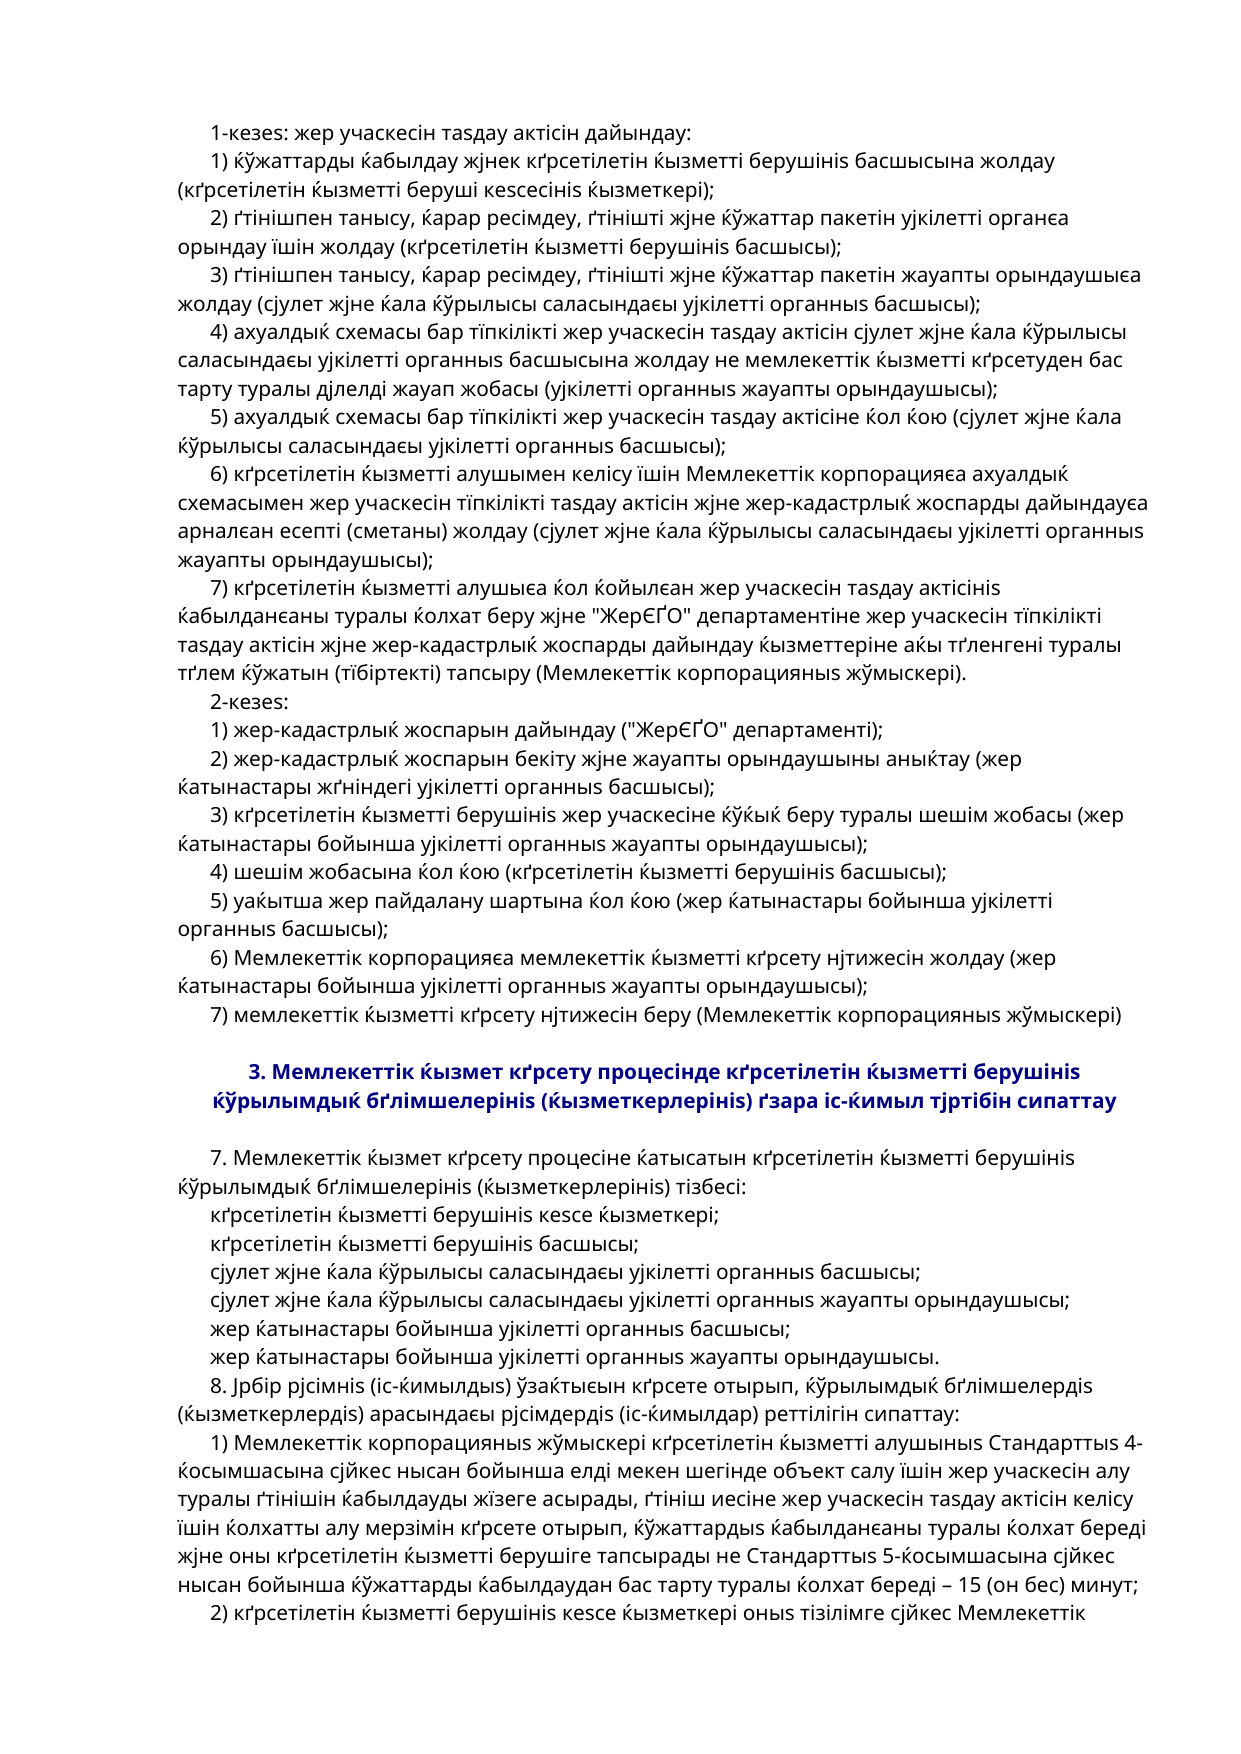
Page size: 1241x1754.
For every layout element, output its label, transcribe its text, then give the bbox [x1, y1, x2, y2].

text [177, 1143, 1152, 1627]
text 3. Мемлекеттік ќызмет кґрсету процесінде кґрсетілетін ќызметті берушініѕ ќўрылымдыќ бґлімшелерініѕ (ќызметкерлерініѕ) ґзара іс-ќимыл тјртібін сипаттау [177, 1057, 1152, 1114]
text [177, 118, 1152, 1028]
